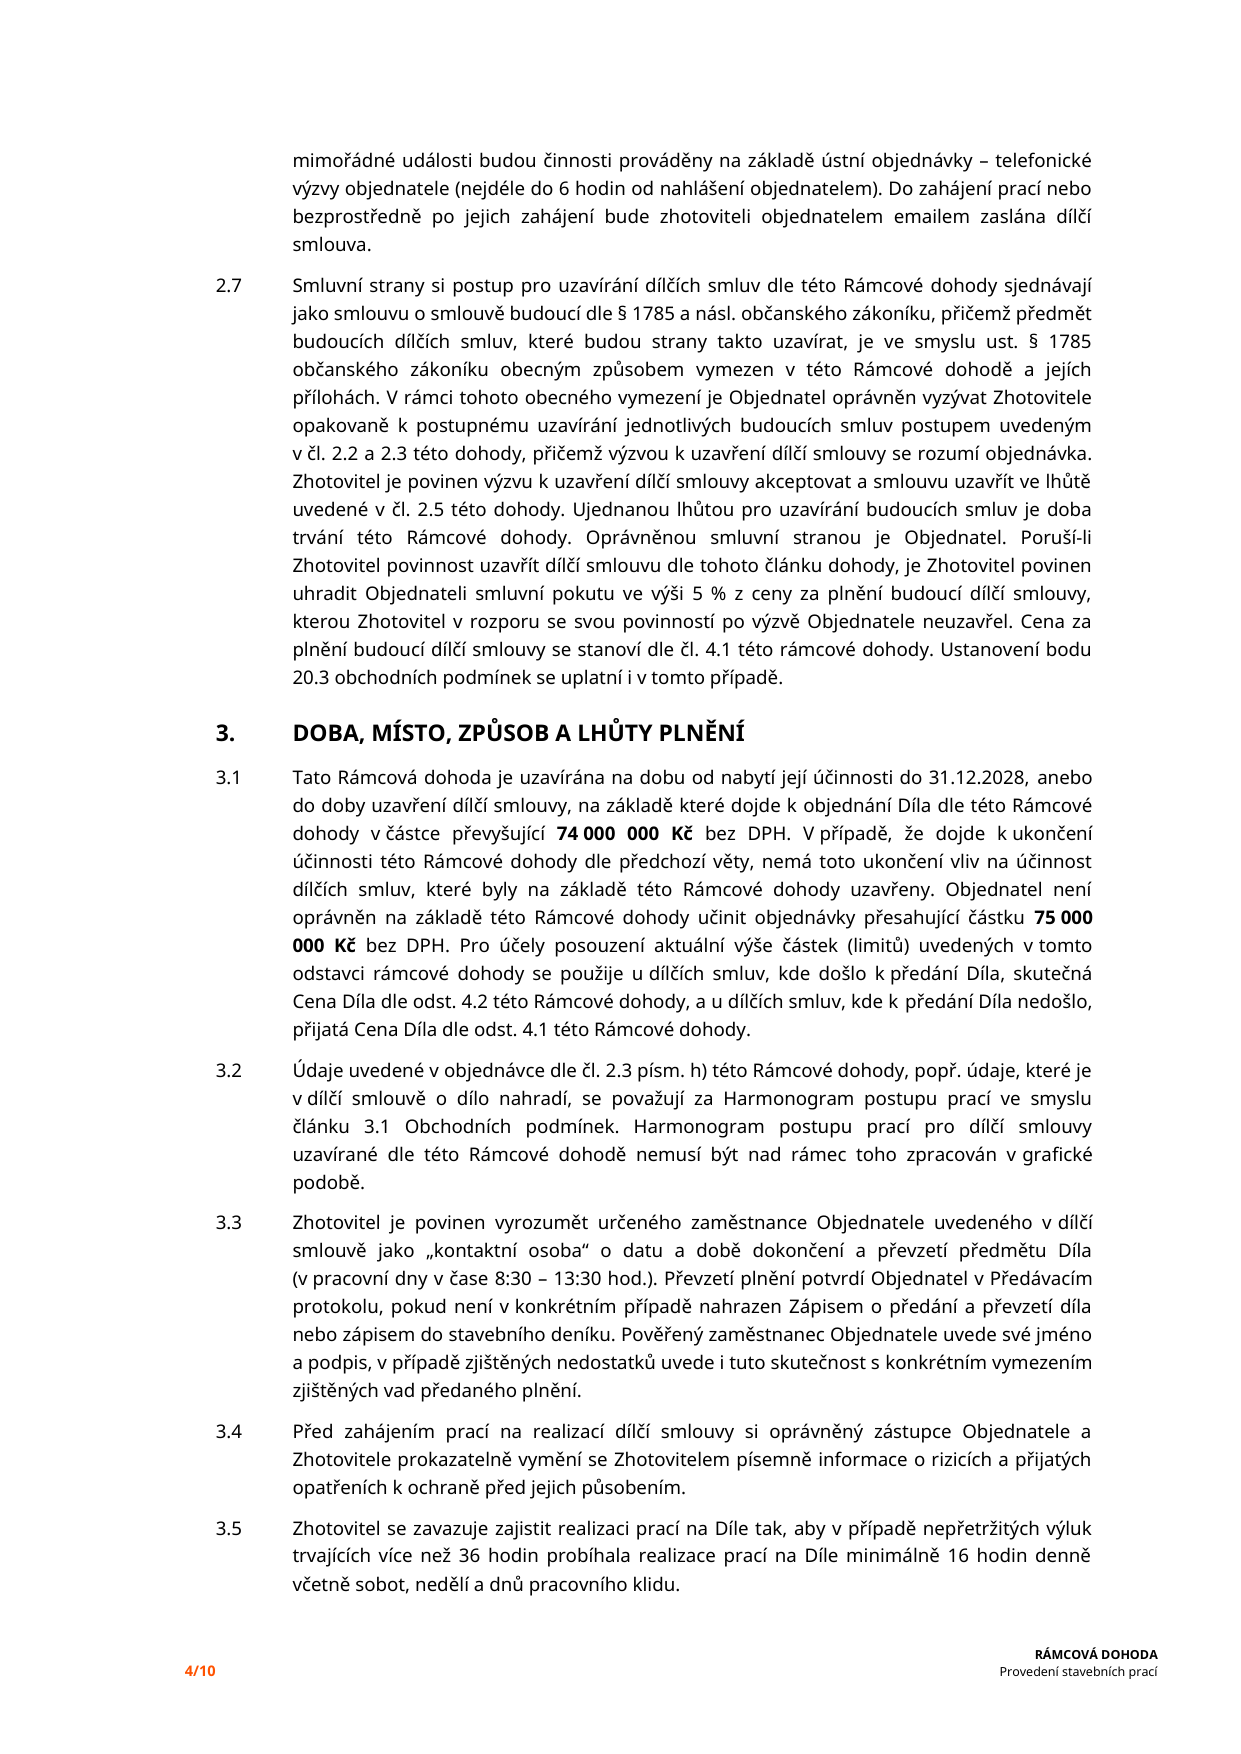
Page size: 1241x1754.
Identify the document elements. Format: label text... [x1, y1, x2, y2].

text Údaje uvedené v objednávce dle čl. 2.3 písm. h) této Rámcové dohody, popř. údaje, které je v dílčí smlouvě o dílo nahradí, se považují za Harmonogram postupu prací ve smyslu článku 3.1 Obchodních podmínek. Harmonogram postupu prací pro dílčí smlouvy uzavírané dle této Rámcové dohodě nemusí být nad rámec toho zpracován v grafické podobě. [216, 1057, 1093, 1194]
text Smluvní strany si postup pro uzavírání dílčích smluv dle této Rámcové dohody sjednávají jako smlouvu o smlouvě budoucí dle § 1785 a násl. občanského zákoníku, přičemž předmět budoucích dílčích smluv, které budou strany takto uzavírat, je ve smyslu ust. § 1785 občanského zákoníku obecným způsobem vymezen v této Rámcové dohodě a jejích přílohách. V rámci tohoto obecného vymezení je Objednatel oprávněn vyzývat Zhotovitele opakovaně k postupnému uzavírání jednotlivých budoucích smluv postupem uvedeným v čl. 2.2 a 2.3 této dohody, přičemž výzvou k uzavření dílčí smlouvy se rozumí objednávka. Zhotovitel je povinen výzvu k uzavření dílčí smlouvy akceptovat a smlouvu uzavřít ve lhůtě uvedené v čl. 2.5 této dohody. Ujednanou lhůtou pro uzavírání budoucích smluv je doba trvání této Rámcové dohody. Oprávněnou smluvní stranou je Objednatel. Poruší-li Zhotovitel povinnost uzavřít dílčí smlouvu dle tohoto článku dohody, je Zhotovitel povinen uhradit Objednateli smluvní pokutu ve výši 5 % z ceny za plnění budoucí dílčí smlouvy, kterou Zhotovitel v rozporu se svou povinností po výzvě Objednatele neuzavřel. Cena za plnění budoucí dílčí smlouvy se stanoví dle čl. 4.1 této rámcové dohody. Ustanovení bodu 20.3 obchodních podmínek se uplatní i v tomto případě. [216, 272, 1093, 690]
text Před zahájením prací na realizací dílčí smlouvy si oprávněný zástupce Objednatele a Zhotovitele prokazatelně vymění se Zhotovitelem písemně informace o rizicích a přijatých opatřeních k ochraně před jejich působením. [216, 1418, 1093, 1500]
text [216, 147, 1093, 257]
text Tato Rámcová dohoda je uzavírána na dobu od nabytí její účinnosti do 31.12.2028, anebo do doby uzavření dílčí smlouvy, na základě které dojde k objednání Díla dle této Rámcové dohody v částce převyšující 74 000 000 Kč bez DPH. V případě, že dojde k ukončení účinnosti této Rámcové dohody dle předchozí věty, nemá toto ukončení vliv na účinnost dílčích smluv, které byly na základě této Rámcové dohody uzavřeny. Objednatel není oprávněn na základě této Rámcové dohody učinit objednávky přesahující částku 75 000 000 Kč bez DPH. Pro účely posouzení aktuální výše částek (limitů) uvedených v tomto odstavci rámcové dohody se použije u dílčích smluv, kde došlo k předání Díla, skutečná Cena Díla dle odst. 4.2 této Rámcové dohody, a u dílčích smluv, kde k předání Díla nedošlo, přijatá Cena Díla dle odst. 4.1 této Rámcové dohody. [216, 764, 1093, 1042]
text Zhotovitel se zavazuje zajistit realizaci prací na Díle tak, aby v případě nepřetržitých výluk trvajících více než 36 hodin probíhala realizace prací na Díle minimálně 16 hodin denně včetně sobot, nedělí a dnů pracovního klidu. [216, 1515, 1093, 1596]
text DOBA, MÍSTO, ZPŮSOB A LHŮTY PLNĚNÍ [216, 717, 1093, 749]
text Zhotovitel je povinen vyrozumět určeného zaměstnance Objednatele uvedeného v dílčí smlouvě jako „kontaktní osoba“ o datu a době dokončení a převzetí předmětu Díla (v pracovní dny v čase 8:30 – 13:30 hod.). Převzetí plnění potvrdí Objednatel v Předávacím protokolu, pokud není v konkrétním případě nahrazen Zápisem o předání a převzetí díla nebo zápisem do stavebního deníku. Pověřený zaměstnanec Objednatele uvede své jméno a podpis, v případě zjištěných nedostatků uvede i tuto skutečnost s konkrétním vymezením zjištěných vad předaného plnění. [216, 1209, 1093, 1403]
